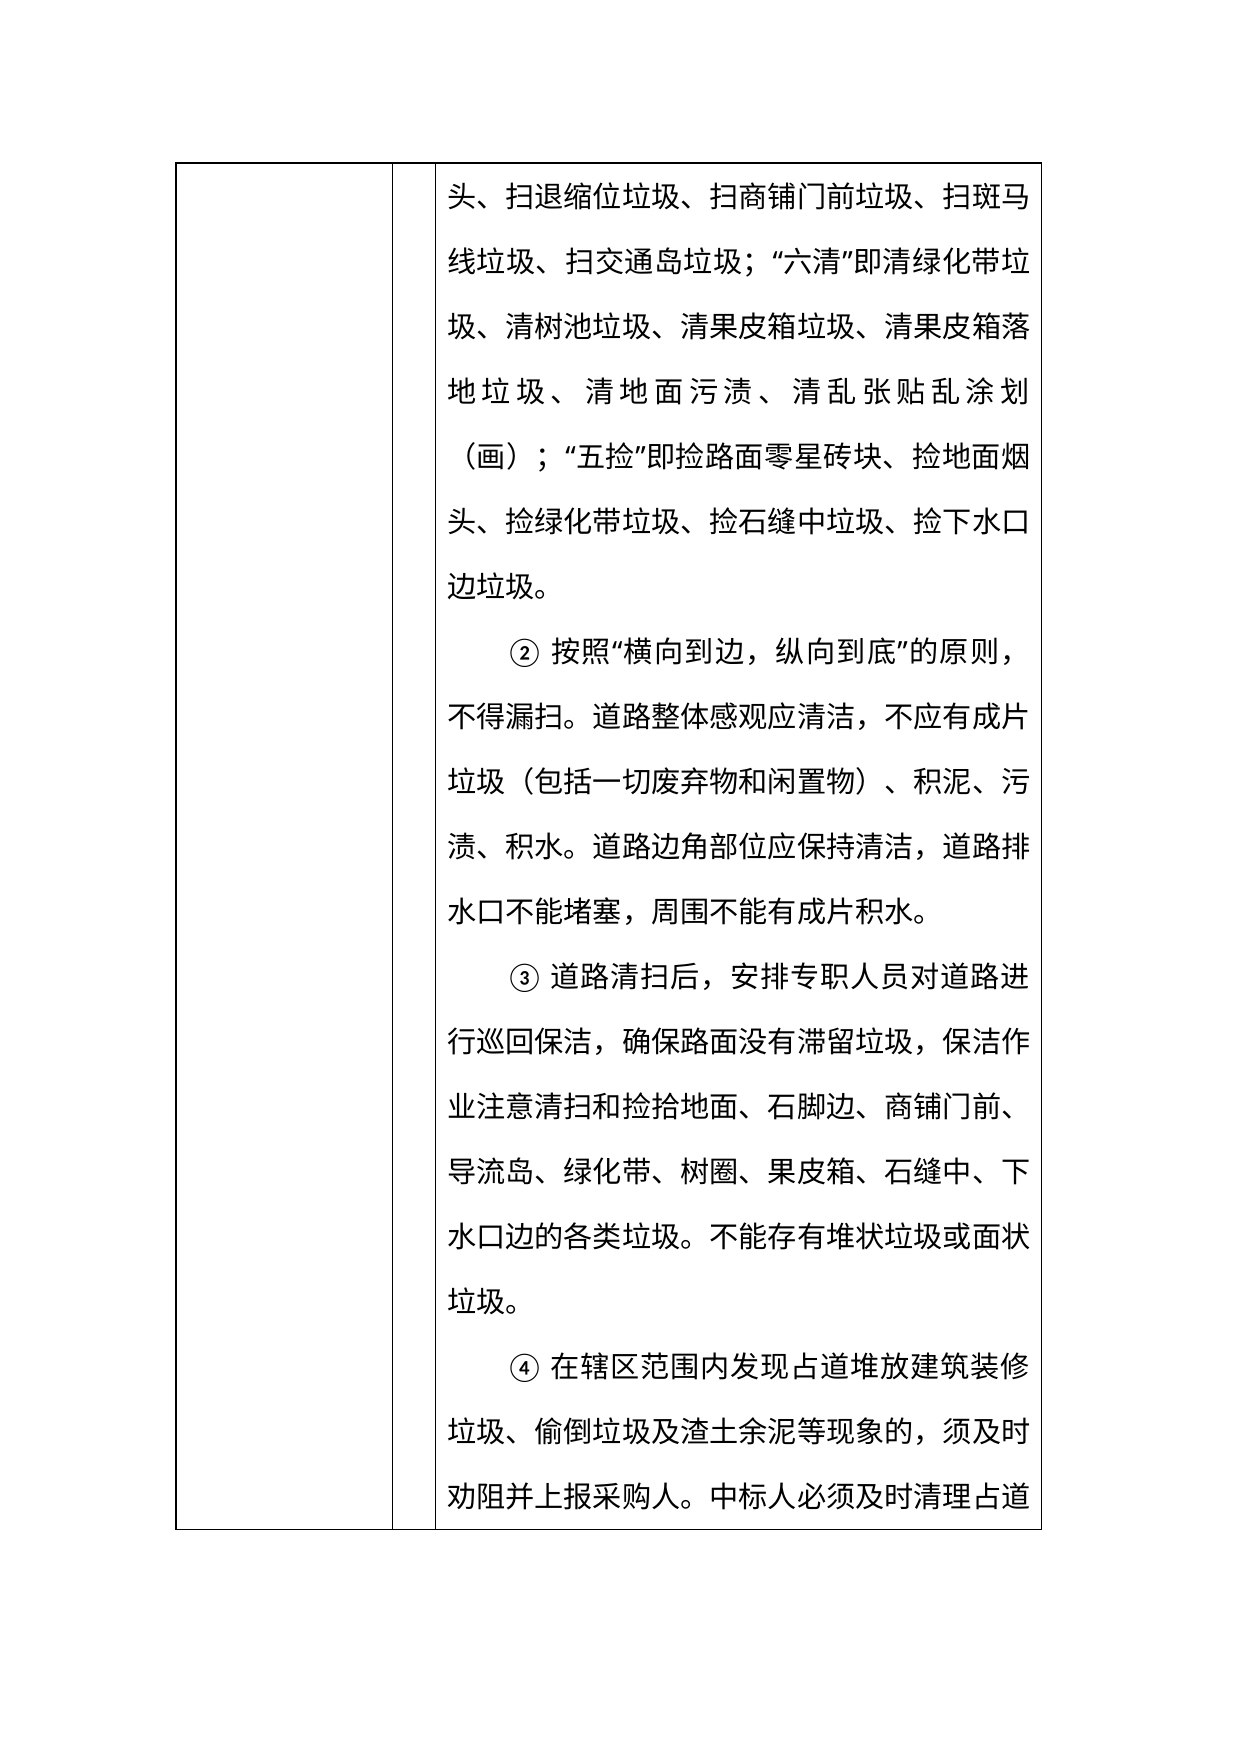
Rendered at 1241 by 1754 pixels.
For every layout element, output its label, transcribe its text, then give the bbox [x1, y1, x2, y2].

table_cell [436, 164, 1041, 1528]
table_cell [177, 164, 392, 1528]
table_cell 5 [393, 164, 435, 1528]
